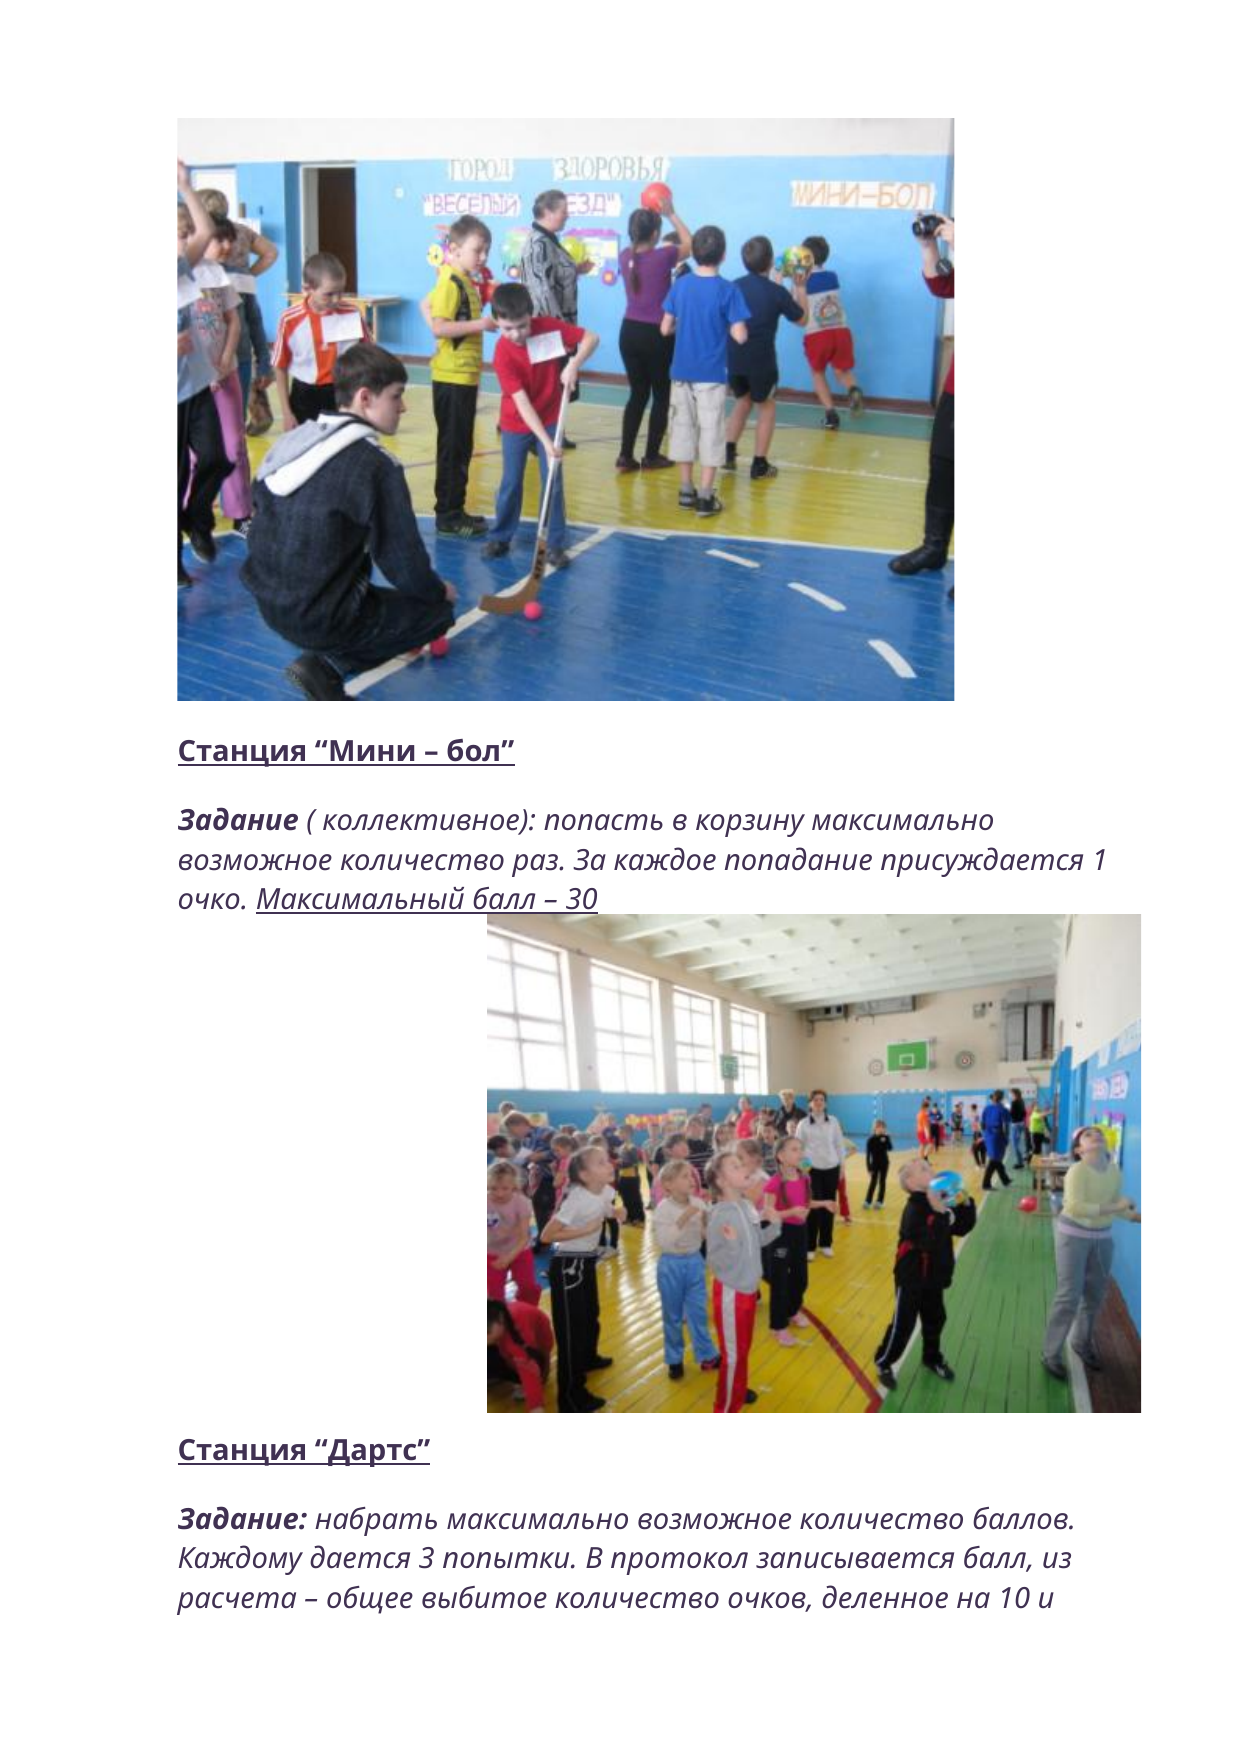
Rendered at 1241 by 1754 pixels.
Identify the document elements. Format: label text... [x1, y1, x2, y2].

text Станция “Дартс” [177, 1429, 1152, 1469]
text Задание ( коллективное): попасть в корзину максимально возможное количество раз. За каждое попадание присуждается 1 очко. Максимальный балл – 30 [177, 799, 1152, 918]
picture [487, 914, 1142, 1413]
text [177, 1498, 1152, 1617]
text Станция “Мини – бол” [177, 730, 1152, 770]
picture [177, 118, 955, 701]
